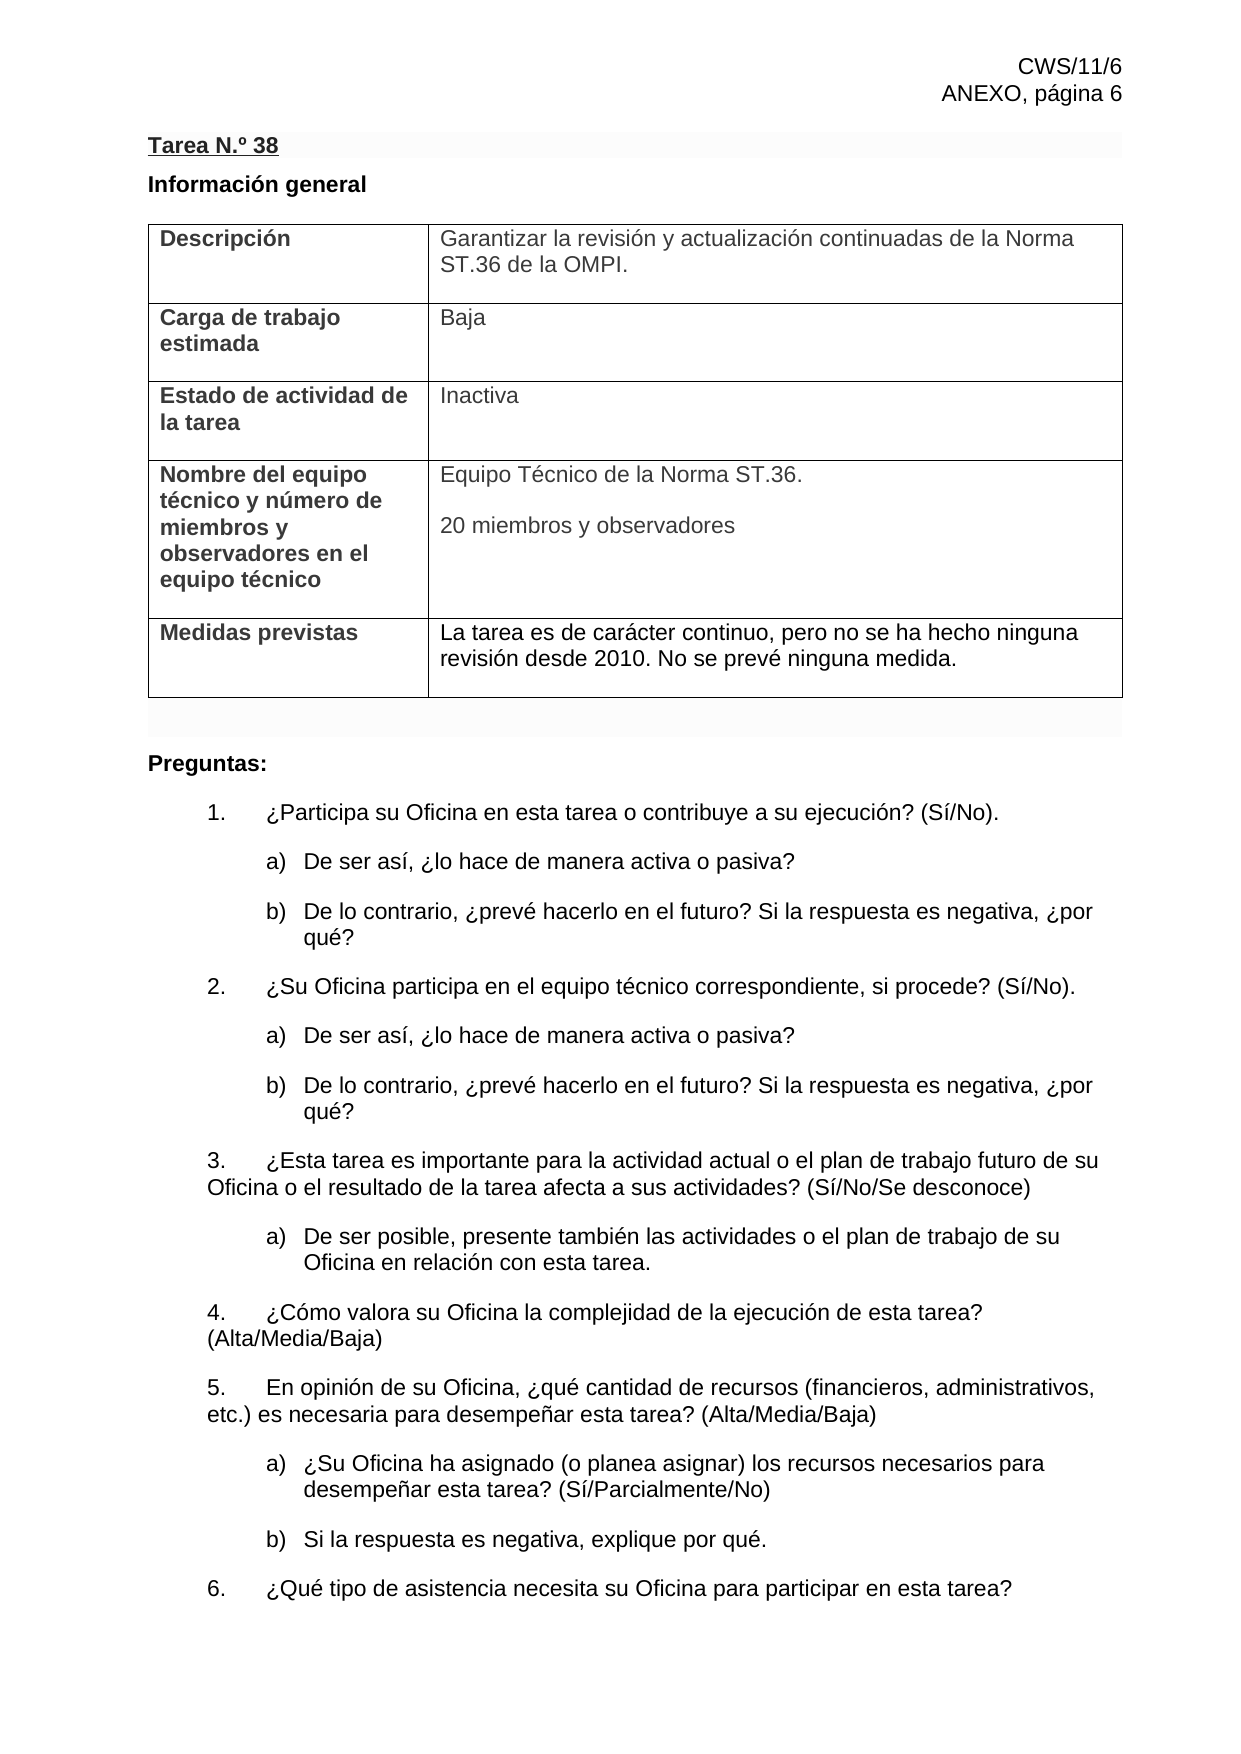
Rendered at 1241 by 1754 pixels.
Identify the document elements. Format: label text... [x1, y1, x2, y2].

text En opinión de su Oficina, ¿qué cantidad de recursos (financieros, administrativos, etc.) es necesaria para desempeñar esta tarea? (Alta/Media/Baja) [207, 1374, 1122, 1427]
text ¿Su Oficina participa en el equipo técnico correspondiente, si procede? (Sí/No). [207, 973, 1122, 999]
list De ser así, ¿lo hace de manera activa o pasiva? [266, 848, 1122, 875]
table_cell Equipo Técnico de la Norma ST.36. 20 miembros y observadores [429, 461, 1122, 618]
text ¿Cómo valora su Oficina la complejidad de la ejecución de esta tarea? (Alta/Media/Baja) [207, 1299, 1122, 1351]
table_cell Medidas previstas [149, 619, 428, 697]
list De ser así, ¿lo hace de manera activa o pasiva? [266, 1022, 1122, 1049]
list ¿Participa su Oficina en esta tarea o contribuye a su ejecución? (Sí/No). [207, 799, 1122, 825]
list Preguntas: [148, 750, 1122, 776]
table_cell Estado de actividad de la tarea [149, 382, 428, 460]
table_cell La tarea es de carácter continuo, pero no se ha hecho ninguna revisión desde 2010. No se prevé ninguna medida. [429, 619, 1122, 697]
list Si la respuesta es negativa, explique por qué. [266, 1526, 1122, 1552]
text ¿Qué tipo de asistencia necesita su Oficina para participar en esta tarea? [207, 1575, 1122, 1601]
subtitle Tarea N.º 38 [148, 132, 1122, 158]
text ¿Esta tarea es importante para la actividad actual o el plan de trabajo futuro de su Oficina o el resultado de la tarea afecta a sus actividades? (Sí/No/Se desconoce) [207, 1147, 1122, 1200]
table_cell Nombre del equipo técnico y número de miembros y observadores en el equipo técnico [149, 461, 428, 618]
list De ser posible, presente también las actividades o el plan de trabajo de su Oficina en relación con esta tarea. [266, 1223, 1122, 1276]
table_header Descripción [149, 225, 428, 302]
list ¿Su Oficina ha asignado (o planea asignar) los recursos necesarios para desempeñar esta tarea? (Sí/Parcialmente/No) [266, 1450, 1122, 1503]
table_header Garantizar la revisión y actualización continuadas de la Norma ST.36 de la OMPI. [429, 225, 1122, 302]
table_cell Baja [429, 304, 1122, 381]
text Información general [148, 171, 1122, 197]
table_cell Inactiva [429, 382, 1122, 460]
table_cell Carga de trabajo estimada [149, 304, 428, 381]
list De lo contrario, ¿prevé hacerlo en el futuro? Si la respuesta es negativa, ¿por qué? [266, 898, 1122, 950]
list De lo contrario, ¿prevé hacerlo en el futuro? Si la respuesta es negativa, ¿por qué? [266, 1072, 1122, 1124]
